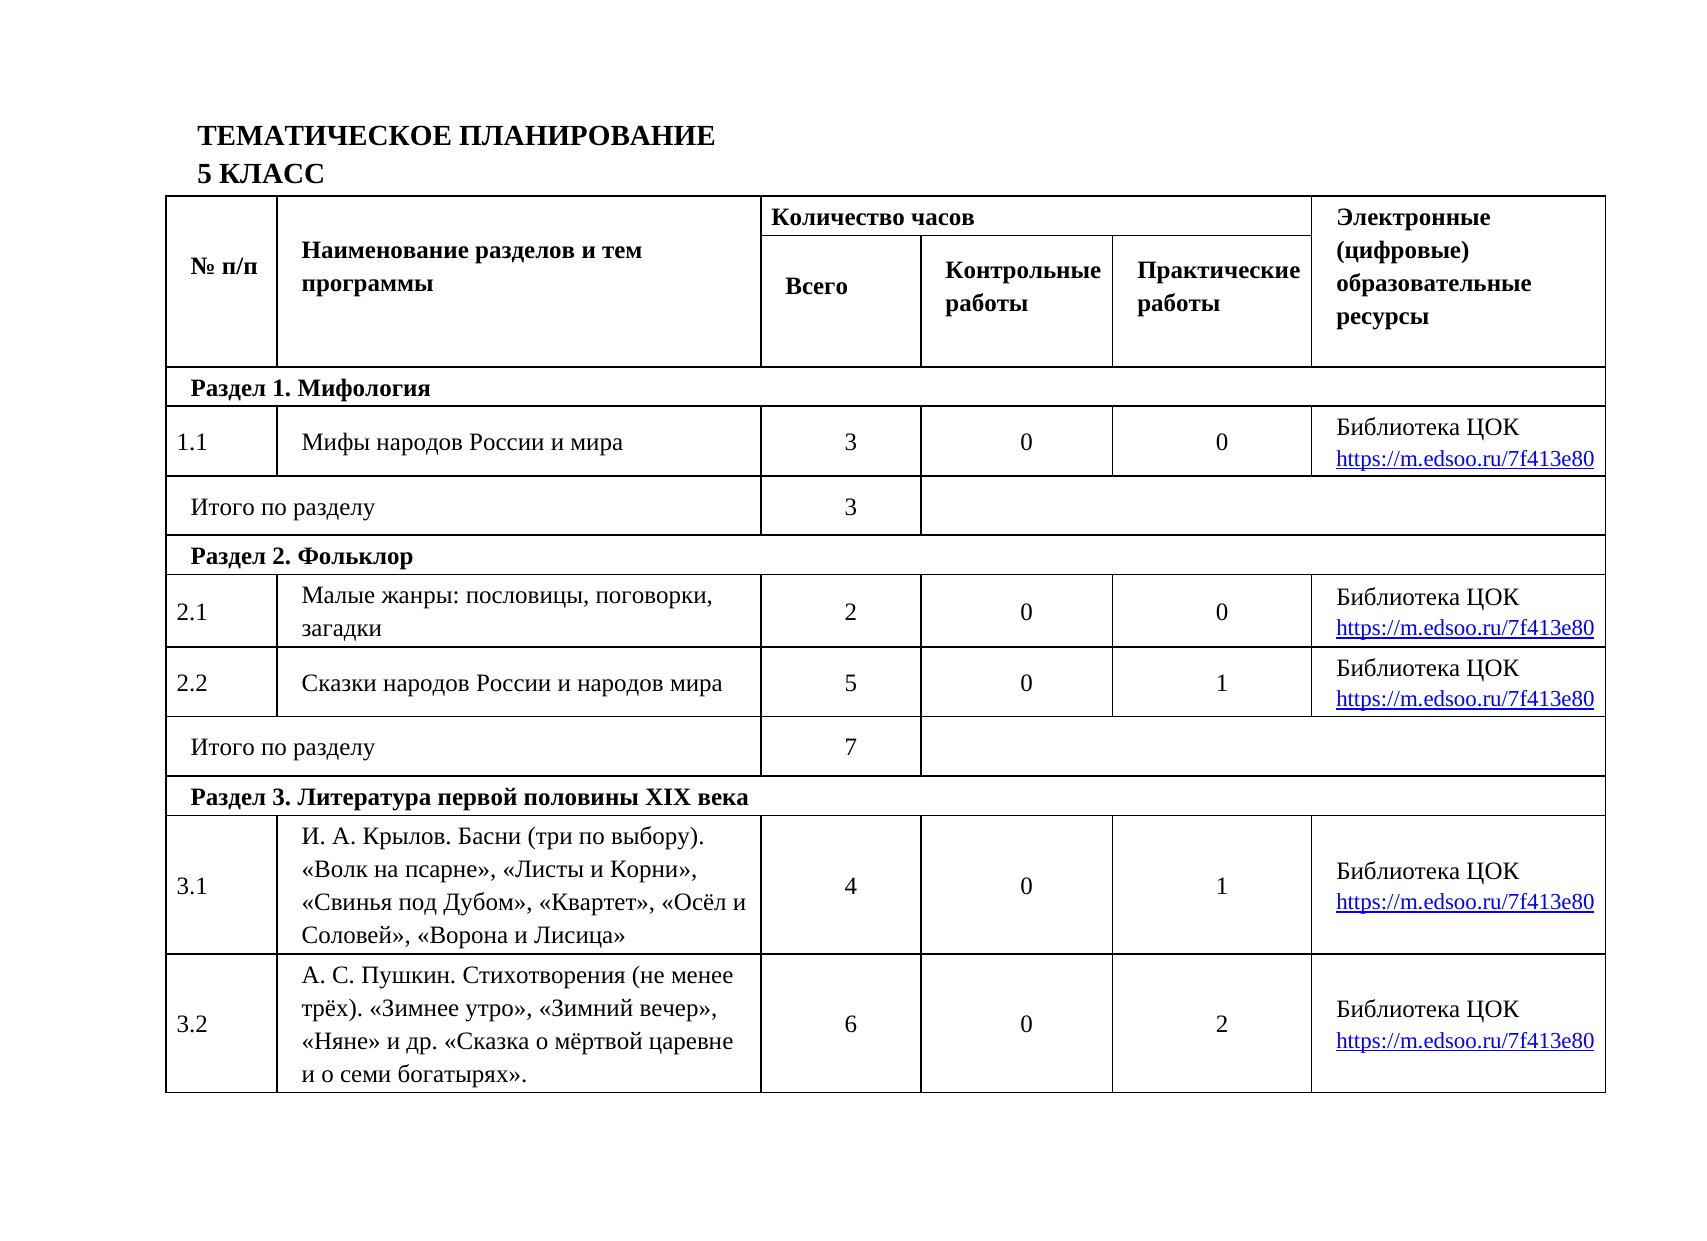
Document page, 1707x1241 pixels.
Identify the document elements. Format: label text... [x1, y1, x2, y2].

table_cell Библиотека ЦОК https://m.edsoo.ru/7f413e80 [1312, 648, 1605, 716]
table_cell 3.1 [167, 816, 276, 953]
table_cell 0 [1113, 575, 1311, 646]
table_cell 3 [762, 477, 920, 534]
table_cell 5 [762, 648, 920, 716]
table_cell А. С. Пушкин. Стихотворения (не менее трёх). «Зимнее утро», «Зимний вечер», «Няне» и др. «Сказка о мёртвой царевне и о семи богатырях». [278, 955, 760, 1091]
table_cell 1.1 [167, 407, 276, 475]
table_cell 0 [922, 816, 1112, 953]
table_cell 2 [1113, 955, 1311, 1091]
table_cell 0 [922, 955, 1112, 1091]
text 5 КЛАСС [190, 157, 1618, 190]
table_cell 6 [762, 955, 920, 1091]
table_cell 1 [1113, 816, 1311, 953]
table_cell И. А. Крылов. Басни (три по выбору). «Волк на псарне», «Листы и Корни», «Свинья под Дубом», «Квартет», «Осёл и Соловей», «Ворона и Лисица» [278, 816, 760, 953]
table_cell Контрольные работы [922, 236, 1112, 366]
table_header Электронные (цифровые) образовательные ресурсы [1312, 197, 1605, 366]
table_cell 7 [762, 717, 920, 775]
table_cell Итого по разделу [167, 717, 760, 775]
table_cell Практические работы [1113, 236, 1311, 366]
table_cell Библиотека ЦОК https://m.edsoo.ru/7f413e80 [1312, 407, 1605, 475]
table_cell Библиотека ЦОК https://m.edsoo.ru/7f413e80 [1312, 575, 1605, 646]
table_cell 0 [922, 407, 1112, 475]
table_cell Раздел 1. Мифология [167, 368, 1605, 405]
text ТЕМАТИЧЕСКОЕ ПЛАНИРОВАНИЕ [190, 118, 1618, 152]
table_cell 1 [1113, 648, 1311, 716]
table_cell 0 [922, 648, 1112, 716]
table_cell Раздел 3. Литература первой половины XIX века [167, 777, 1605, 814]
table_cell [922, 477, 1605, 534]
table_cell 0 [922, 575, 1112, 646]
table_cell Мифы народов России и мира [278, 407, 760, 475]
table_cell 3 [762, 407, 920, 475]
table_header Наименование разделов и тем программы [278, 197, 760, 366]
table_cell 2.1 [167, 575, 276, 646]
table_header № п/п [167, 197, 276, 366]
table_cell 2.2 [167, 648, 276, 716]
table_cell Итого по разделу [167, 477, 760, 534]
table_header Количество часов [762, 197, 1311, 234]
table_cell 3.2 [167, 955, 276, 1091]
table_cell Сказки народов России и народов мира [278, 648, 760, 716]
table_cell Малые жанры: пословицы, поговорки, загадки [278, 575, 760, 646]
table_cell 0 [1113, 407, 1311, 475]
table_cell Библиотека ЦОК https://m.edsoo.ru/7f413e80 [1312, 816, 1605, 953]
table_cell 2 [762, 575, 920, 646]
table_cell [922, 717, 1605, 775]
table_cell 4 [762, 816, 920, 953]
table_cell Всего [762, 236, 920, 366]
table_cell Раздел 2. Фольклор [167, 536, 1605, 574]
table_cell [1312, 955, 1605, 1091]
